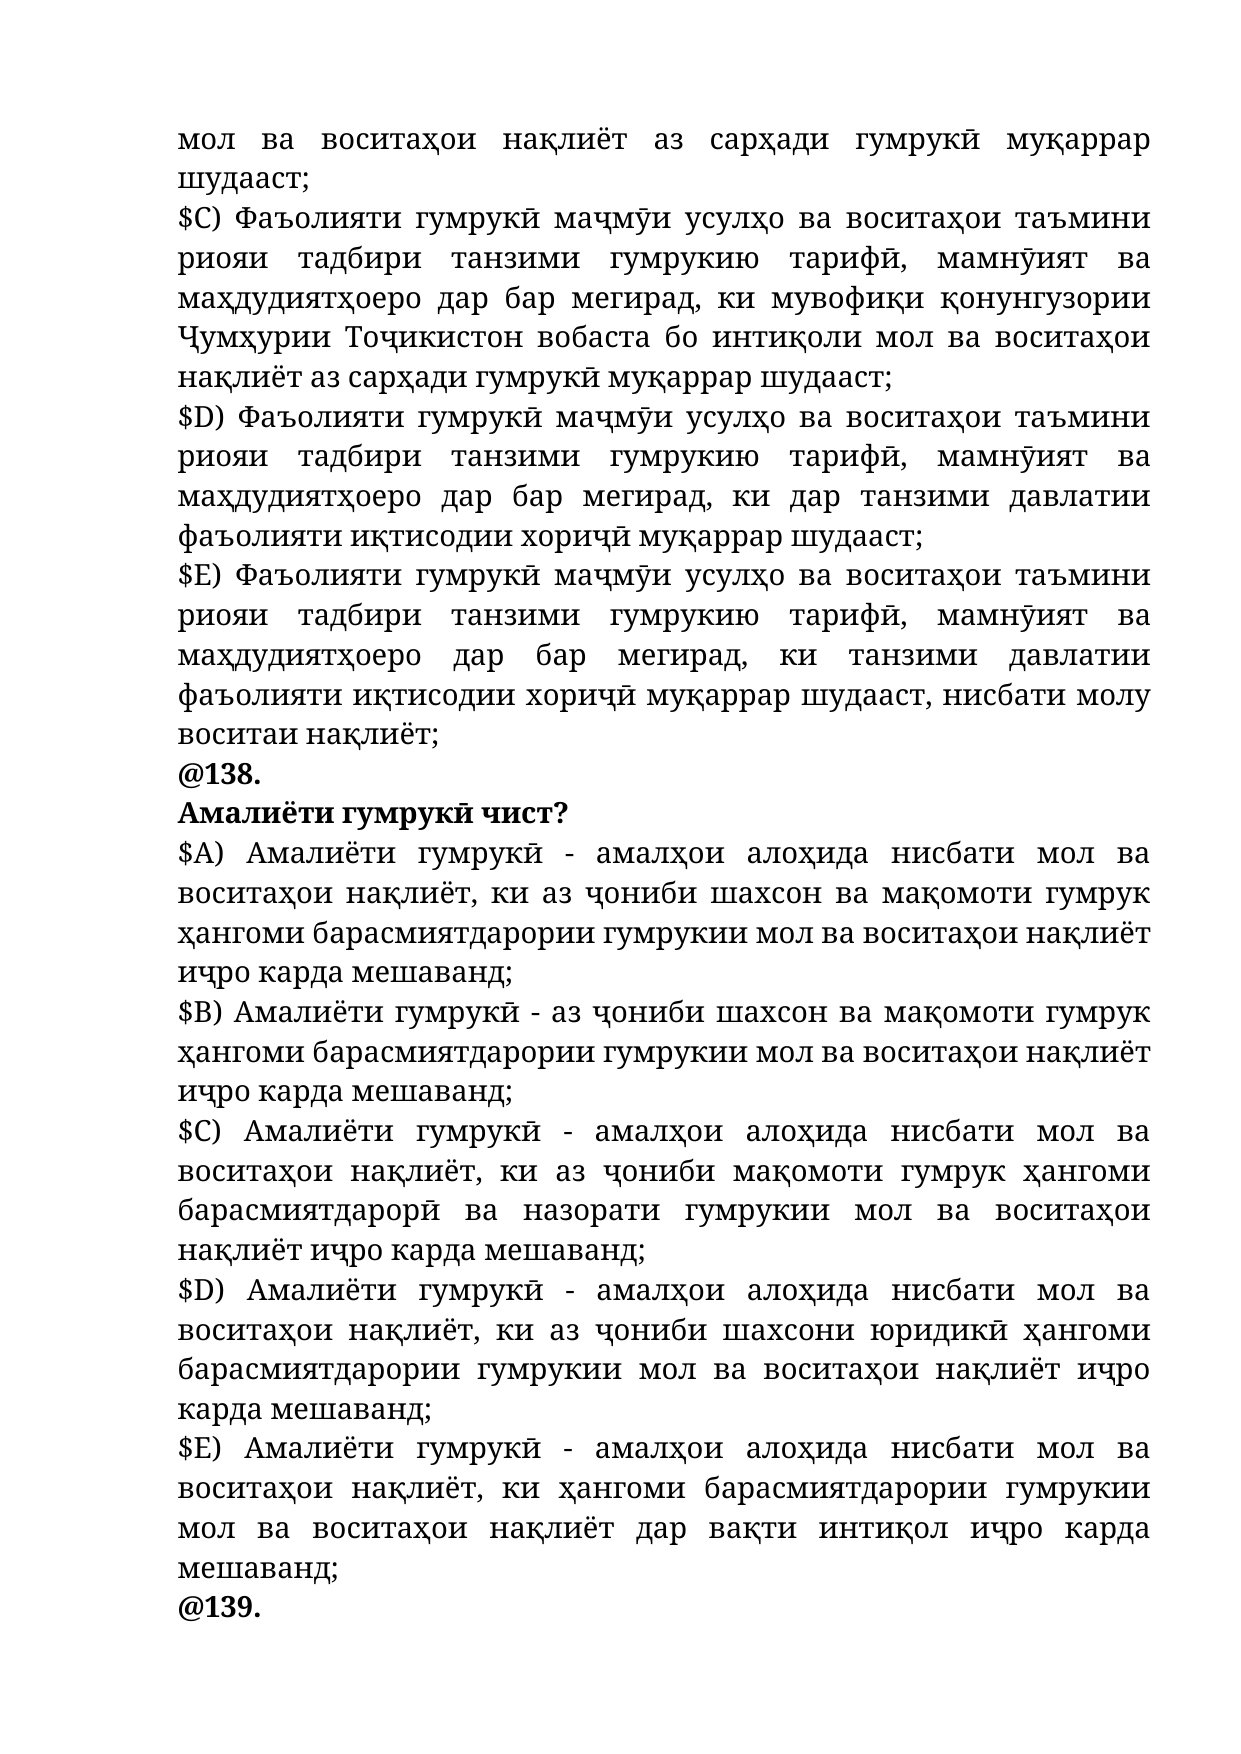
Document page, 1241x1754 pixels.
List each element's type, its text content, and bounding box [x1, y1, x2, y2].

text $C) Фаъолияти гумрукӣ маҷмӯи усулҳо ва воситаҳои таъмини риояи тадбири танзими гумрукию тарифӣ, мамнӯият ва маҳдудиятҳоеро дар бар мегирад, ки мувофиқи қонунгузории Ҷумҳурии Тоҷикистон вобаста бо интиқоли мол ва воситаҳои нақлиёт аз сарҳади гумрукӣ муқаррар шудааст; [177, 197, 1152, 396]
text Aмалиёти гумрукӣ чист? [177, 793, 1152, 832]
text $E) Фаъолияти гумрукӣ маҷмӯи усулҳо ва воситаҳои таъмини риояи тадбири танзими гумрукию тарифӣ, мамнӯият ва маҳдудиятҳоеро дар бар мегирад, ки танзими давлатии фаъолияти иқтисодии хориҷӣ муқаррар шудааст, нисбати молу воситаи нақлиёт; [177, 555, 1152, 753]
text $A) Aмалиёти гумрукӣ - амалҳои алоҳида нисбати мол ва воситаҳои нақлиёт, ки аз ҷониби шахсон ва мақомоти гумрук ҳангоми барасмиятдарории гумрукии мол ва воситаҳои нақлиёт иҷро карда мешаванд; [177, 832, 1152, 991]
text $C) Aмалиёти гумрукӣ - амалҳои алоҳида нисбати мол ва воситаҳои нақлиёт, ки аз ҷониби мақомоти гумрук ҳангоми барасмиятдарорӣ ва назорати гумрукии мол ва воситаҳои нақлиёт иҷро карда мешаванд; [177, 1110, 1152, 1269]
text $E) Aмалиёти гумрукӣ - амалҳои алоҳида нисбати мол ва воситаҳои нақлиёт, ки ҳангоми барасмиятдарории гумрукии мол ва воситаҳои нақлиёт дар вақти интиқол иҷро карда мешаванд; [177, 1428, 1152, 1587]
text $D) Фаъолияти гумрукӣ маҷмӯи усулҳо ва воситаҳои таъмини риояи тадбири танзими гумрукию тарифӣ, мамнӯият ва маҳдудиятҳоеро дар бар мегирад, ки дар танзими давлатии фаъолияти иқтисодии хориҷӣ муқаррар шудааст; [177, 396, 1152, 555]
text @138. [177, 753, 1152, 793]
text @139. [177, 1587, 1152, 1626]
text $B) Aмалиёти гумрукӣ - аз ҷониби шахсон ва мақомоти гумрук ҳангоми барасмиятдарории гумрукии мол ва воситаҳои нақлиёт иҷро карда мешаванд; [177, 991, 1152, 1110]
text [177, 118, 1152, 197]
text $D) Aмалиёти гумрукӣ - амалҳои алоҳида нисбати мол ва воситаҳои нақлиёт, ки аз ҷониби шахсони юридикӣ ҳангоми барасмиятдарории гумрукии мол ва воситаҳои нақлиёт иҷро карда мешаванд; [177, 1269, 1152, 1428]
